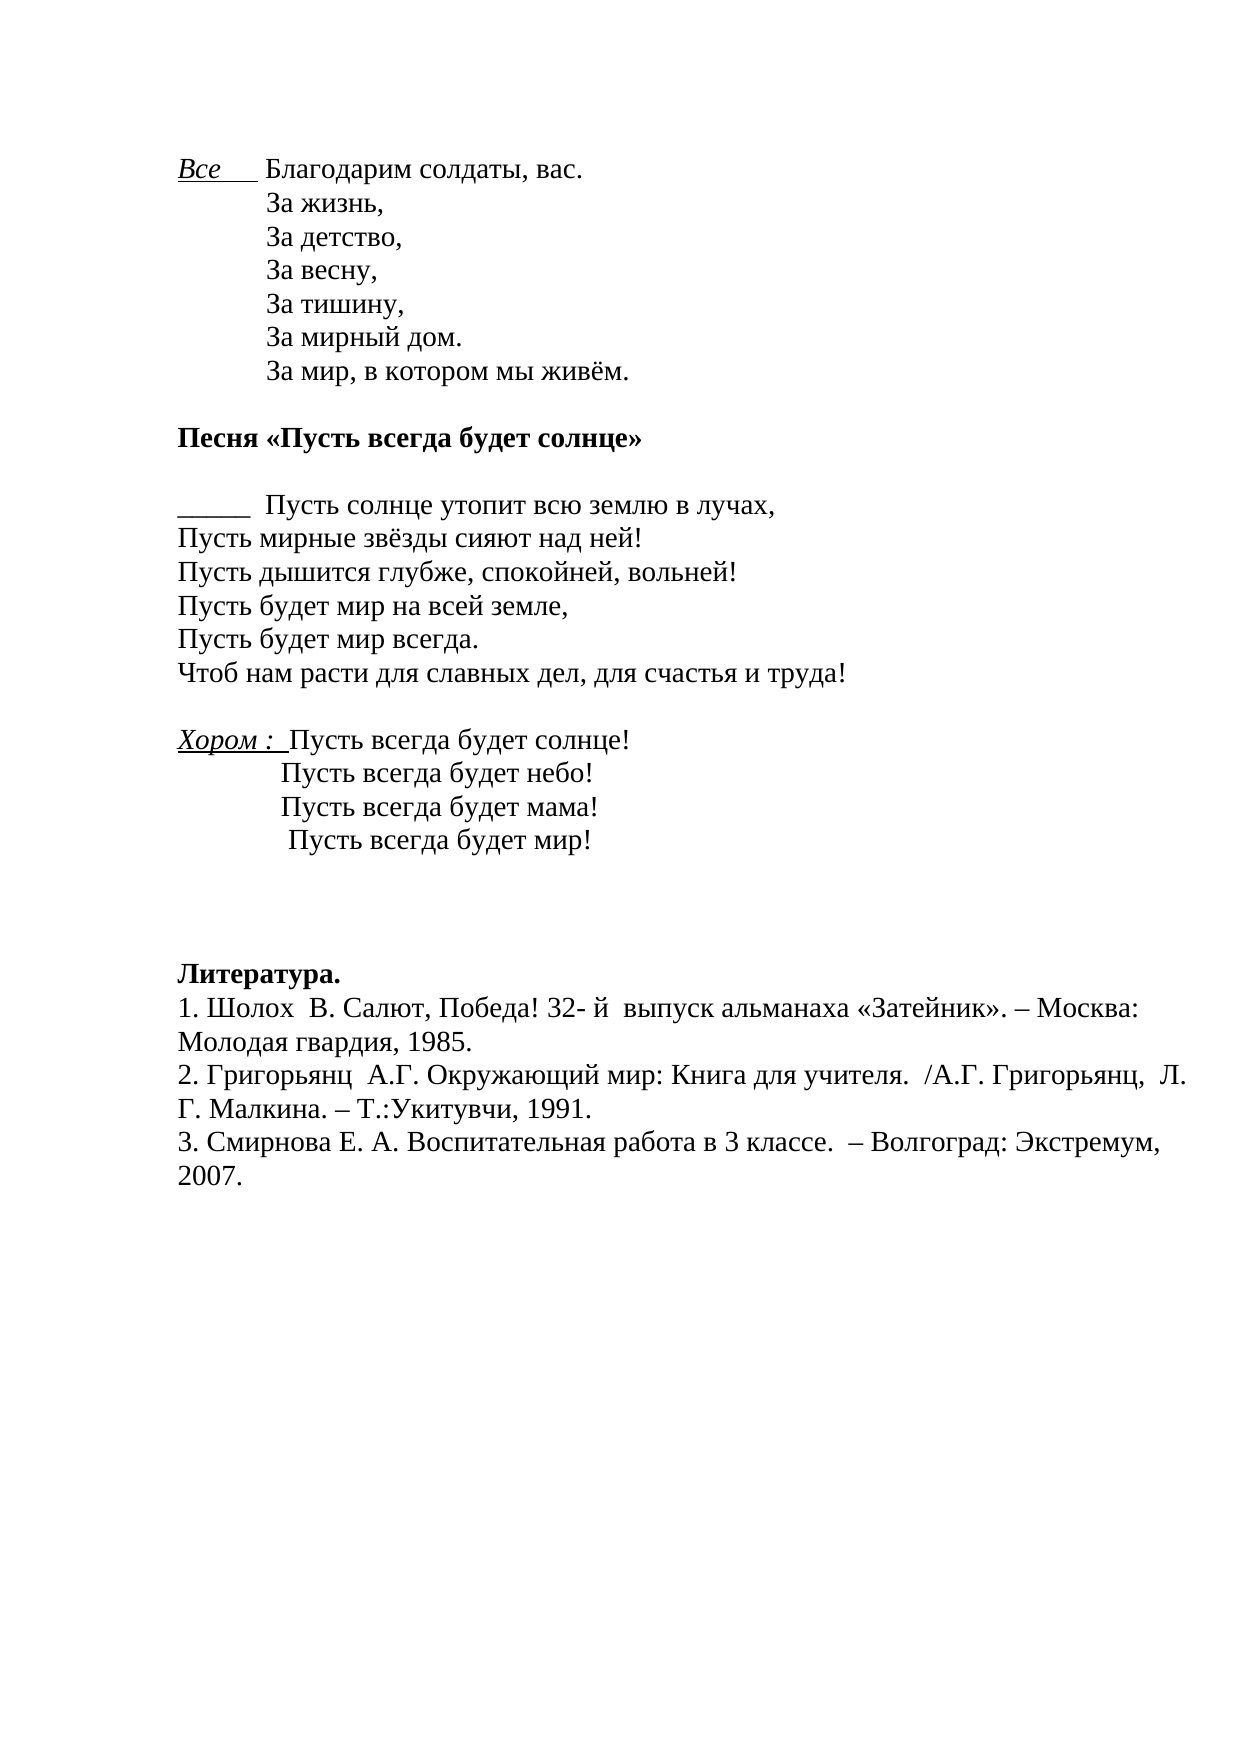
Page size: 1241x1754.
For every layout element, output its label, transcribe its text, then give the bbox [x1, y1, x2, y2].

text Хором : Пусть всегда будет солнце! [177, 722, 1196, 755]
text Пусть всегда будет небо! [177, 755, 1196, 789]
text За мирный дом. [177, 319, 1196, 353]
text Чтоб нам расти для славных дел, для счастья и труда! [177, 655, 1196, 688]
text За жизнь, [177, 185, 1196, 219]
text _____ Пусть солнце утопит всю землю в лучах, [177, 487, 1196, 521]
text За мир, в котором мы живём. [177, 353, 1196, 386]
text 1. Шолох В. Салют, Победа! 32- й выпуск альманаха «Затейник». – Москва: Молодая гвардия, 1985. [177, 990, 1196, 1057]
text Литература. [177, 957, 1196, 990]
text Пусть будет мир всегда. [177, 621, 1196, 655]
text За детство, [177, 219, 1196, 252]
text 3. Смирнова Е. А. Воспитательная работа в 3 классе. – Волгоград: Экстремум, 2007. [177, 1124, 1196, 1191]
text За весну, [177, 252, 1196, 286]
text Пусть мирные звёзды сияют над ней! [177, 521, 1196, 554]
text Пусть всегда будет мама! [177, 789, 1196, 822]
text 2. Григорьянц А.Г. Окружающий мир: Книга для учителя. /А.Г. Григорьянц, Л. Г. Малкина. – Т.:Укитувчи, 1991. [177, 1057, 1196, 1124]
text Пусть дышится глубже, спокойней, вольней! [177, 554, 1196, 588]
text За тишину, [177, 286, 1196, 319]
text Пусть будет мир на всей земле, [177, 588, 1196, 621]
text Песня «Пусть всегда будет солнце» [177, 420, 1196, 453]
text Все Благодарим солдаты, вас. [177, 152, 1196, 185]
text Пусть всегда будет мир! [177, 822, 1196, 856]
